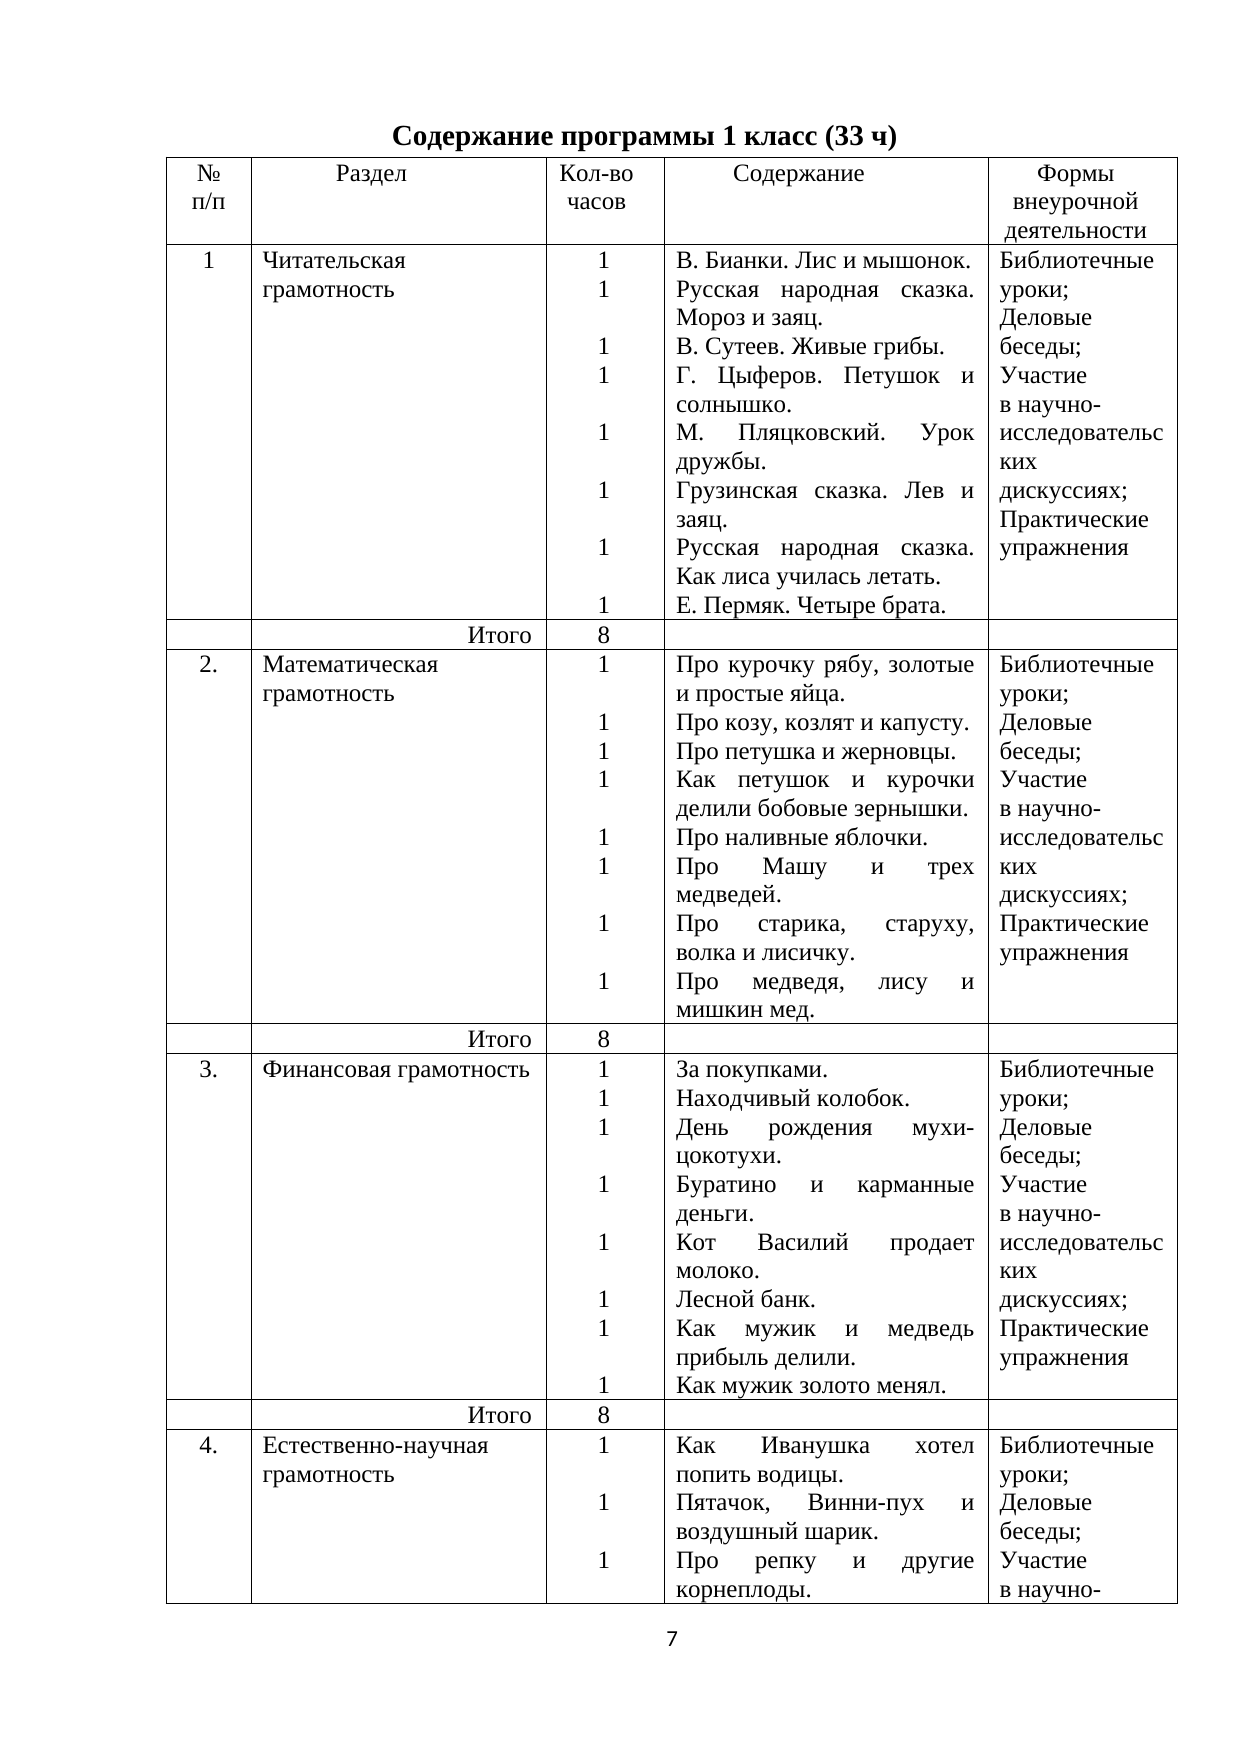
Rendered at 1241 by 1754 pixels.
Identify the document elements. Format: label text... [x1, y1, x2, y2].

table_cell Библиотечные уроки; Деловые беседы; Участие в научно-исследовательских дискуссиях; Практические упражнения [989, 650, 1177, 1023]
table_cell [665, 1430, 988, 1602]
table_cell [167, 620, 251, 648]
table_header Содержание [665, 158, 988, 244]
table_cell Библиотечные уроки; Деловые беседы; Участие в научно-исследовательских дискуссиях; Практические упражнения [989, 1054, 1177, 1399]
table_cell [1167, 1400, 1177, 1429]
table_header Кол-во часов [547, 158, 664, 244]
table_cell [989, 1024, 999, 1053]
table_header Формы внеурочной деятельности [989, 158, 1177, 244]
table_header № п/п [167, 158, 251, 244]
table_cell 8 [547, 620, 664, 648]
table_cell За покупками. Находчивый колобок. День рождения мухи-цокотухи. Буратино и карманные деньги. Кот Василий продает молоко. Лесной банк. Как мужик и медведь прибыль делили. Как мужик золото менял. [665, 1054, 988, 1399]
table_cell Итого [252, 1024, 546, 1053]
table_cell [252, 1430, 546, 1602]
table_cell В. Бианки. Лис и мышонок. Русская народная сказка. Мороз и заяц. В. Сутеев. Живые грибы. Г. Цыферов. Петушок и солнышко. М. Пляцковский. Урок дружбы. Грузинская сказка. Лев и заяц. Русская народная сказка. Как лиса училась летать. Е. Пермяк. Четыре брата. [665, 245, 988, 619]
table_cell 4. [167, 1430, 251, 1602]
table_cell 8 [547, 1024, 664, 1053]
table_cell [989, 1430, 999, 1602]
table_cell [1167, 620, 1177, 648]
table_cell [1167, 1024, 1177, 1053]
table_cell [989, 1400, 999, 1429]
table_cell 1 [167, 245, 251, 619]
table_cell Читательская грамотность [252, 245, 546, 619]
table_cell 1 1 1 1 1 1 1 1 [547, 650, 664, 1023]
table_cell 1 1 1 1 1 1 1 1 [547, 1054, 664, 1399]
table_cell [989, 620, 999, 648]
table_cell 3. [167, 1054, 251, 1399]
table_cell 1 1 1 1 1 1 1 1 1 [547, 1430, 664, 1602]
table_cell Итого [252, 1400, 546, 1429]
table_cell 2. [167, 650, 251, 1023]
table_cell [665, 1024, 988, 1053]
table_cell 8 [547, 1400, 664, 1429]
table_cell [665, 620, 988, 648]
table_cell [167, 1024, 251, 1053]
table_cell Финансовая грамотность [252, 1054, 546, 1399]
table_cell Про курочку рябу, золотые и простые яйца. Про козу, козлят и капусту. Про петушка и жерновцы. Как петушок и курочки делили бобовые зернышки. Про наливные яблочки. Про Машу и трех медведей. Про старика, старуху, волка и лисичку. Про медведя, лису и мишкин мед. [665, 650, 988, 1023]
table_cell [665, 1400, 988, 1429]
table_cell Библиотечные уроки; Деловые беседы; Участие в научно-исследовательских дискуссиях; Практические упражнения [989, 245, 1177, 619]
table_cell [167, 1400, 251, 1429]
table_cell Математическая грамотность [252, 650, 546, 1023]
table_cell 1 1 1 1 1 1 1 1 [547, 245, 664, 619]
table_header Раздел [252, 158, 546, 244]
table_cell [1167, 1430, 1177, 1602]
table_cell Итого [252, 620, 546, 648]
text Содержание программы 1 класс (33 ч) [177, 118, 1112, 152]
